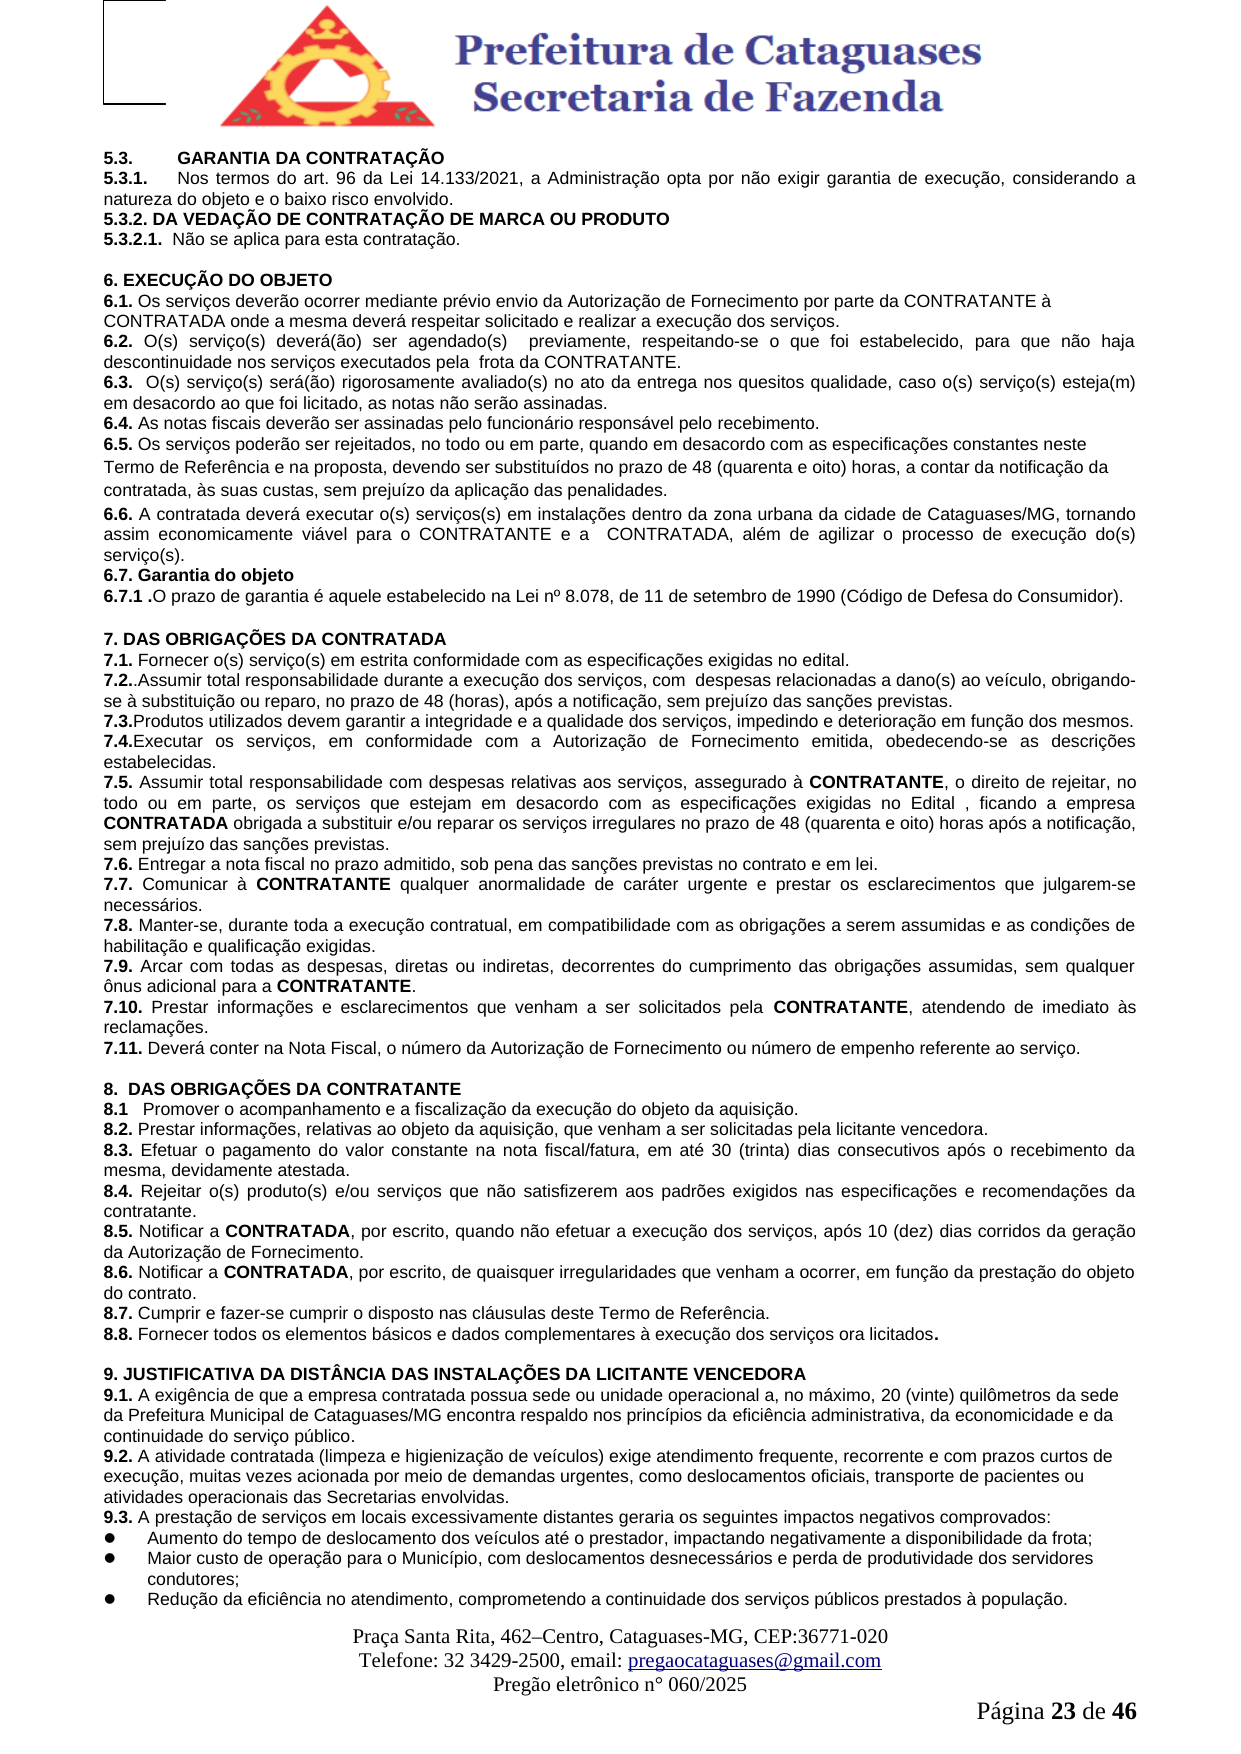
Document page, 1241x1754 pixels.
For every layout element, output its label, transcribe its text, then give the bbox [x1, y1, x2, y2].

text 7.3.Produtos utilizados devem garantir a integridade e a qualidade dos serviços, impedindo e deterioração em função dos mesmos. [103, 711, 1137, 731]
text 9.3. A prestação de serviços em locais excessivamente distantes geraria os seguintes impactos negativos comprovados: [103, 1507, 1137, 1527]
text 5.3. GARANTIA DA CONTRATAÇÃO [103, 147, 1137, 168]
text 7.7. Comunicar à CONTRATANTE qualquer anormalidade de caráter urgente e prestar os esclarecimentos que julgarem-se necessários. [103, 874, 1137, 915]
text 7.2..Assumir total responsabilidade durante a execução dos serviços, com despesas relacionadas a dano(s) ao veículo, obrigando-se à substituição ou reparo, no prazo de 48 (horas), após a notificação, sem prejuízo das sanções previstas. [103, 670, 1137, 711]
text 8.3. Efetuar o pagamento do valor constante na nota fiscal/fatura, em até 30 (trinta) dias consecutivos após o recebimento da mesma, devidamente atestada. [103, 1139, 1137, 1180]
text 6.4. As notas fiscais deverão ser assinadas pelo funcionário responsável pelo recebimento. [138, 413, 1137, 433]
text 6.5. Os serviços poderão ser rejeitados, no todo ou em parte, quando em desacordo com as especificações constantes neste Termo de Referência e na proposta, devendo ser substituídos no prazo de 48 (quarenta e oito) horas, a contar da notificação da contratada, às suas custas, sem prejuízo da aplicação das penalidades. [103, 433, 1137, 501]
text 6.7.1 .O prazo de garantia é aquele estabelecido na Lei nº 8.078, de 11 de setembro de 1990 (Código de Defesa do Consumidor). [103, 585, 1137, 606]
text 6. EXECUÇÃO DO OBJETO [103, 270, 1137, 290]
text 9.1. A exigência de que a empresa contratada possua sede ou unidade operacional a, no máximo, 20 (vinte) quilômetros da sede da Prefeitura Municipal de Cataguases/MG encontra respaldo nos princípios da eficiência administrativa, da economicidade e da continuidade do serviço público. [103, 1384, 1137, 1446]
text 8.5. Notificar a CONTRATADA, por escrito, quando não efetuar a execução dos serviços, após 10 (dez) dias corridos da geração da Autorização de Fornecimento. [103, 1221, 1137, 1262]
text 9.2. A atividade contratada (limpeza e higienização de veículos) exige atendimento frequente, recorrente e com prazos curtos de execução, muitas vezes acionada por meio de demandas urgentes, como deslocamentos oficiais, transporte de pacientes ou atividades operacionais das Secretarias envolvidas. [103, 1446, 1137, 1507]
text 7.6. Entregar a nota fiscal no prazo admitido, sob pena das sanções previstas no contrato e em lei. [103, 854, 1137, 874]
text 8.7. Cumprir e fazer-se cumprir o disposto nas cláusulas deste Termo de Referência. [103, 1303, 1137, 1323]
text 6.7. Garantia do objeto [103, 565, 1137, 585]
text 7. DAS OBRIGAÇÕES DA CONTRATADA [103, 629, 1137, 649]
text 7.10. Prestar informações e esclarecimentos que venham a ser solicitados pela CONTRATANTE, atendendo de imediato às reclamações. [103, 997, 1137, 1037]
list Maior custo de operação para o Município, com deslocamentos desnecessários e perda de produtividade dos servidores condutores; [103, 1548, 1137, 1589]
text 7.9. Arcar com todas as despesas, diretas ou indiretas, decorrentes do cumprimento das obrigações assumidas, sem qualquer ônus adicional para a CONTRATANTE. [103, 956, 1137, 997]
text 8.6. Notificar a CONTRATADA, por escrito, de quaisquer irregularidades que venham a ocorrer, em função da prestação do objeto do contrato. [103, 1262, 1137, 1303]
text 6.3. O(s) serviço(s) será(ão) rigorosamente avaliado(s) no ato da entrega nos quesitos qualidade, caso o(s) serviço(s) esteja(m) em desacordo ao que foi licitado, as notas não serão assinadas. [103, 372, 1137, 413]
text 6.6. A contratada deverá executar o(s) serviços(s) em instalações dentro da zona urbana da cidade de Cataguases/MG, tornando assim economicamente viável para o CONTRATANTE e a CONTRATADA, além de agilizar o processo de execução do(s) serviço(s). [103, 504, 1137, 565]
text 7.11. Deverá conter na Nota Fiscal, o número da Autorização de Fornecimento ou número de empenho referente ao serviço. [103, 1037, 1137, 1058]
text 7.8. Manter-se, durante toda a execução contratual, em compatibilidade com as obrigações a serem assumidas e as condições de habilitação e qualificação exigidas. [103, 915, 1137, 956]
text 8. DAS OBRIGAÇÕES DA CONTRATANTE [103, 1078, 1137, 1099]
text 7.5. Assumir total responsabilidade com despesas relativas aos serviços, assegurado à CONTRATANTE, o direito de rejeitar, no todo ou em parte, os serviços que estejam em desacordo com as especificações exigidas no Edital , ficando a empresa CONTRATADA obrigada a substituir e/ou reparar os serviços irregulares no prazo de 48 (quarenta e oito) horas após a notificação, sem prejuízo das sanções previstas. [103, 772, 1137, 854]
text 8.1 Promover o acompanhamento e a fiscalização da execução do objeto da aquisição. [103, 1099, 1137, 1119]
text 8.8. Fornecer todos os elementos básicos e dados complementares à execução dos serviços ora licitados. [103, 1323, 1137, 1344]
text 6.1. Os serviços deverão ocorrer mediante prévio envio da Autorização de Fornecimento por parte da CONTRATANTE à CONTRATADA onde a mesma deverá respeitar solicitado e realizar a execução dos serviços. [103, 290, 1137, 331]
text 7.1. Fornecer o(s) serviço(s) em estrita conformidade com as especificações exigidas no edital. [103, 649, 1137, 670]
text 5.3.2. DA VEDAÇÃO DE CONTRATAÇÃO DE MARCA OU PRODUTO [103, 209, 1137, 229]
text 9. JUSTIFICATIVA DA DISTÂNCIA DAS INSTALAÇÕES DA LICITANTE VENCEDORA [103, 1364, 1137, 1384]
text 8.2. Prestar informações, relativas ao objeto da aquisição, que venham a ser solicitadas pela licitante vencedora. [103, 1119, 1137, 1139]
list Redução da eficiência no atendimento, comprometendo a continuidade dos serviços públicos prestados à população. [103, 1589, 1137, 1609]
text 5.3.2.1. Não se aplica para esta contratação. [103, 229, 1137, 249]
text 6.2. O(s) serviço(s) deverá(ão) ser agendado(s) previamente, respeitando-se o que foi estabelecido, para que não haja descontinuidade nos serviços executados pela frota da CONTRATANTE. [103, 331, 1137, 372]
list Aumento do tempo de deslocamento dos veículos até o prestador, impactando negativamente a disponibilidade da frota; [103, 1527, 1137, 1548]
text 8.4. Rejeitar o(s) produto(s) e/ou serviços que não satisfizerem aos padrões exigidos nas especificações e recomendações da contratante. [103, 1180, 1137, 1221]
picture [165, 0, 1075, 148]
text 5.3.1. Nos termos do art. 96 da Lei 14.133/2021, a Administração opta por não exigir garantia de execução, considerando a natureza do objeto e o baixo risco envolvido. [103, 168, 1137, 209]
text 7.4.Executar os serviços, em conformidade com a Autorização de Fornecimento emitida, obedecendo-se as descrições estabelecidas. [103, 731, 1137, 772]
